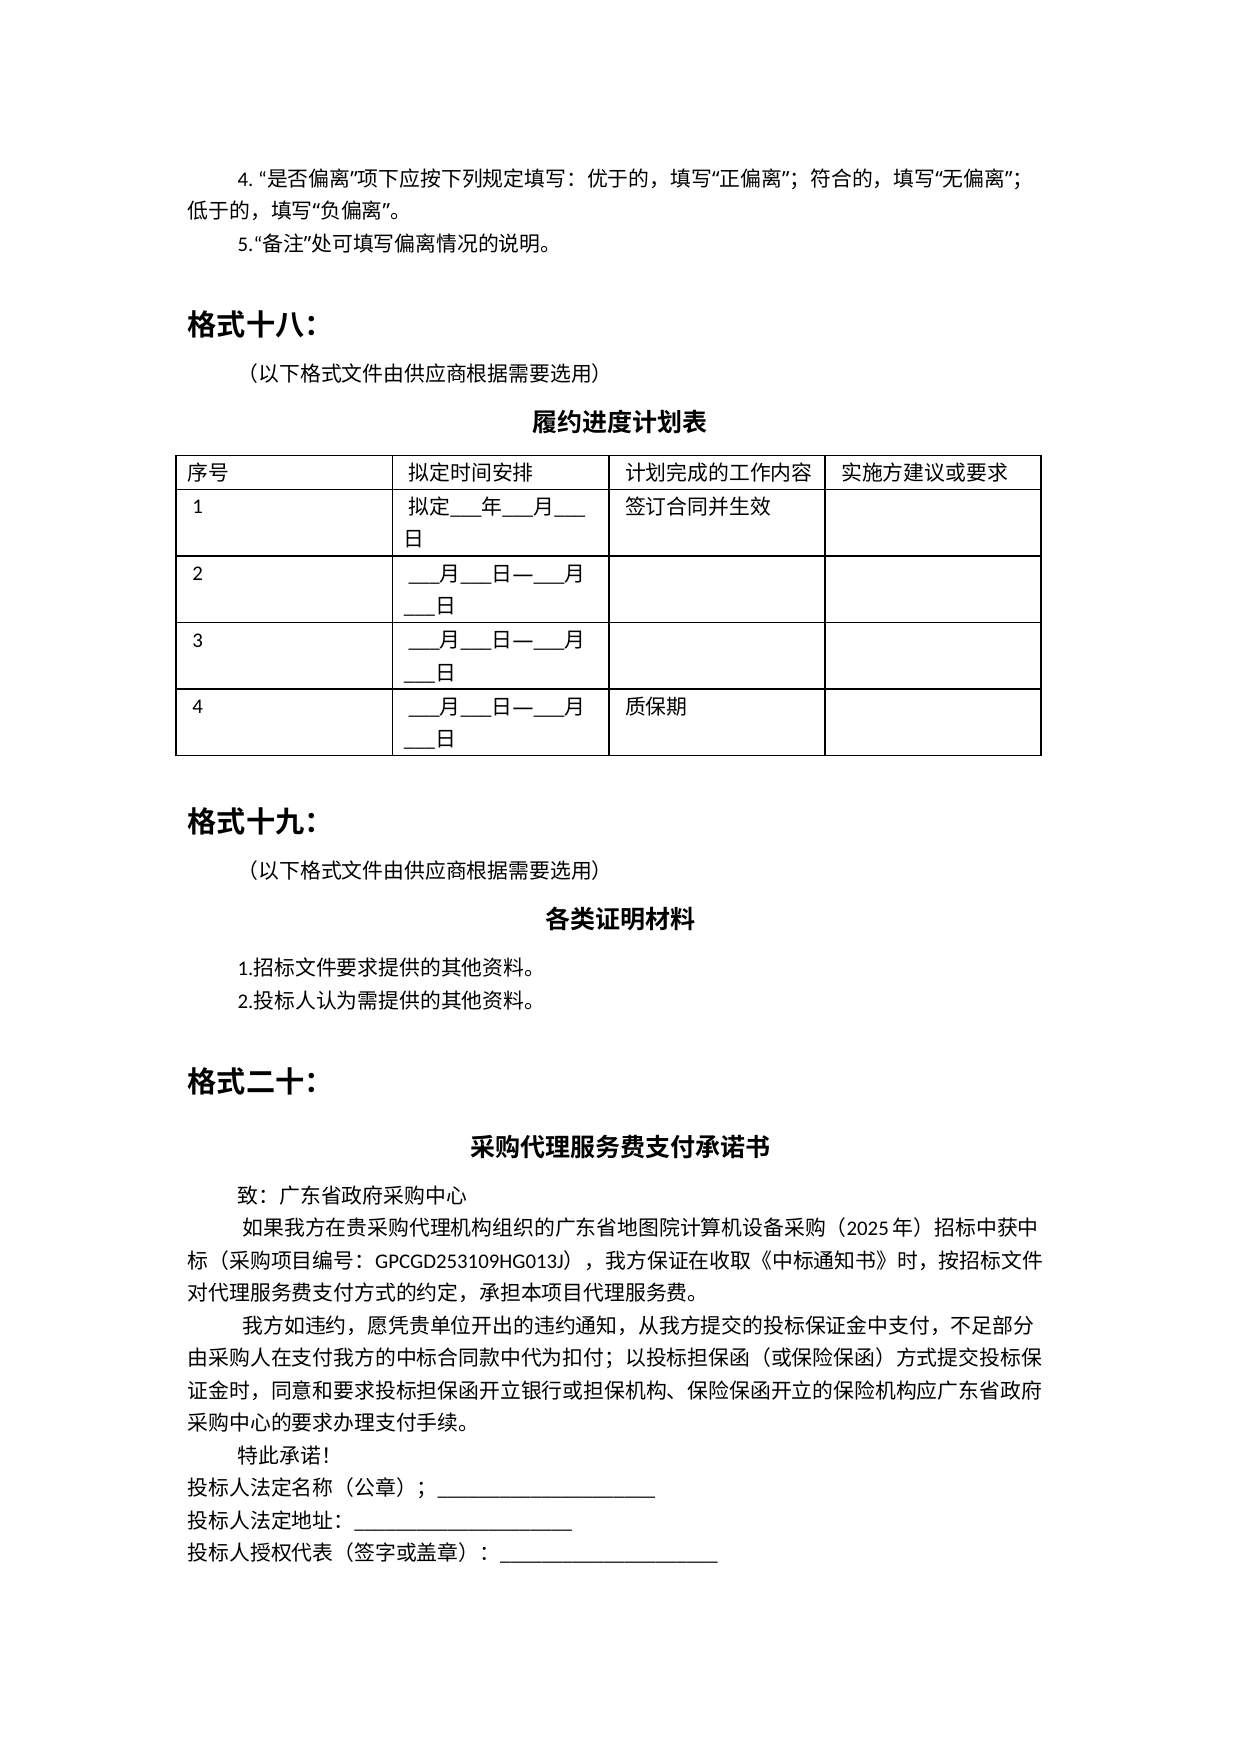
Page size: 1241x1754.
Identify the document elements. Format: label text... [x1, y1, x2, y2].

text 履约进度计划表 [187, 389, 1053, 454]
text 格式十九： [187, 789, 1053, 854]
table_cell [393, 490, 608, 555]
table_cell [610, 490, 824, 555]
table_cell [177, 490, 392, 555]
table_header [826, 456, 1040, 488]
text 5.“备注”处可填写偏离情况的说明。 [187, 227, 1053, 259]
text 投标人法定地址：_____________________ [187, 1504, 1053, 1536]
text 特此承诺！ [187, 1439, 1053, 1471]
text 采购代理服务费支付承诺书 [187, 1114, 1053, 1179]
text （以下格式文件由供应商根据需要选用） [187, 357, 1053, 389]
text 如果我方在贵采购代理机构组织的广东省地图院计算机设备采购（2025年）招标中获中标（采购项目编号：GPCGD253109HG013J），我方保证在收取《中标通知书》时，按招标文件对代理服务费支付方式的约定，承担本项目代理服务费。 [187, 1211, 1053, 1309]
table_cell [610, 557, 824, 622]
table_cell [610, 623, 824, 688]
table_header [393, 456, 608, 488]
text 1.招标文件要求提供的其他资料。 [187, 951, 1053, 984]
text （以下格式文件由供应商根据需要选用） [187, 854, 1053, 886]
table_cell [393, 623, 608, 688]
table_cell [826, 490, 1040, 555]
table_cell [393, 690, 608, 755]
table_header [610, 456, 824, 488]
text 格式十八： [187, 292, 1053, 357]
text 2.投标人认为需提供的其他资料。 [187, 984, 1053, 1016]
text 投标人授权代表（签字或盖章）：_____________________ [187, 1536, 1053, 1569]
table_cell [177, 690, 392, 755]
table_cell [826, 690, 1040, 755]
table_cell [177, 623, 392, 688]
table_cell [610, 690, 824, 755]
text 格式二十： [187, 1049, 1053, 1114]
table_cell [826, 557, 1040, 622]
text 各类证明材料 [187, 886, 1053, 951]
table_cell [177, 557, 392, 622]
text 4. “是否偏离”项下应按下列规定填写：优于的，填写“正偏离”；符合的，填写“无偏离”；低于的，填写“负偏离”。 [187, 162, 1053, 227]
text 投标人法定名称（公章）；_____________________ [187, 1471, 1053, 1504]
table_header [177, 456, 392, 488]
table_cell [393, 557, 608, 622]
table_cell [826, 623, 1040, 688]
text 我方如违约，愿凭贵单位开出的违约通知，从我方提交的投标保证金中支付，不足部分由采购人在支付我方的中标合同款中代为扣付；以投标担保函（或保险保函）方式提交投标保证金时，同意和要求投标担保函开立银行或担保机构、保险保函开立的保险机构应广东省政府采购中心的要求办理支付手续。 [187, 1309, 1053, 1439]
text 致：广东省政府采购中心 [187, 1179, 1053, 1211]
